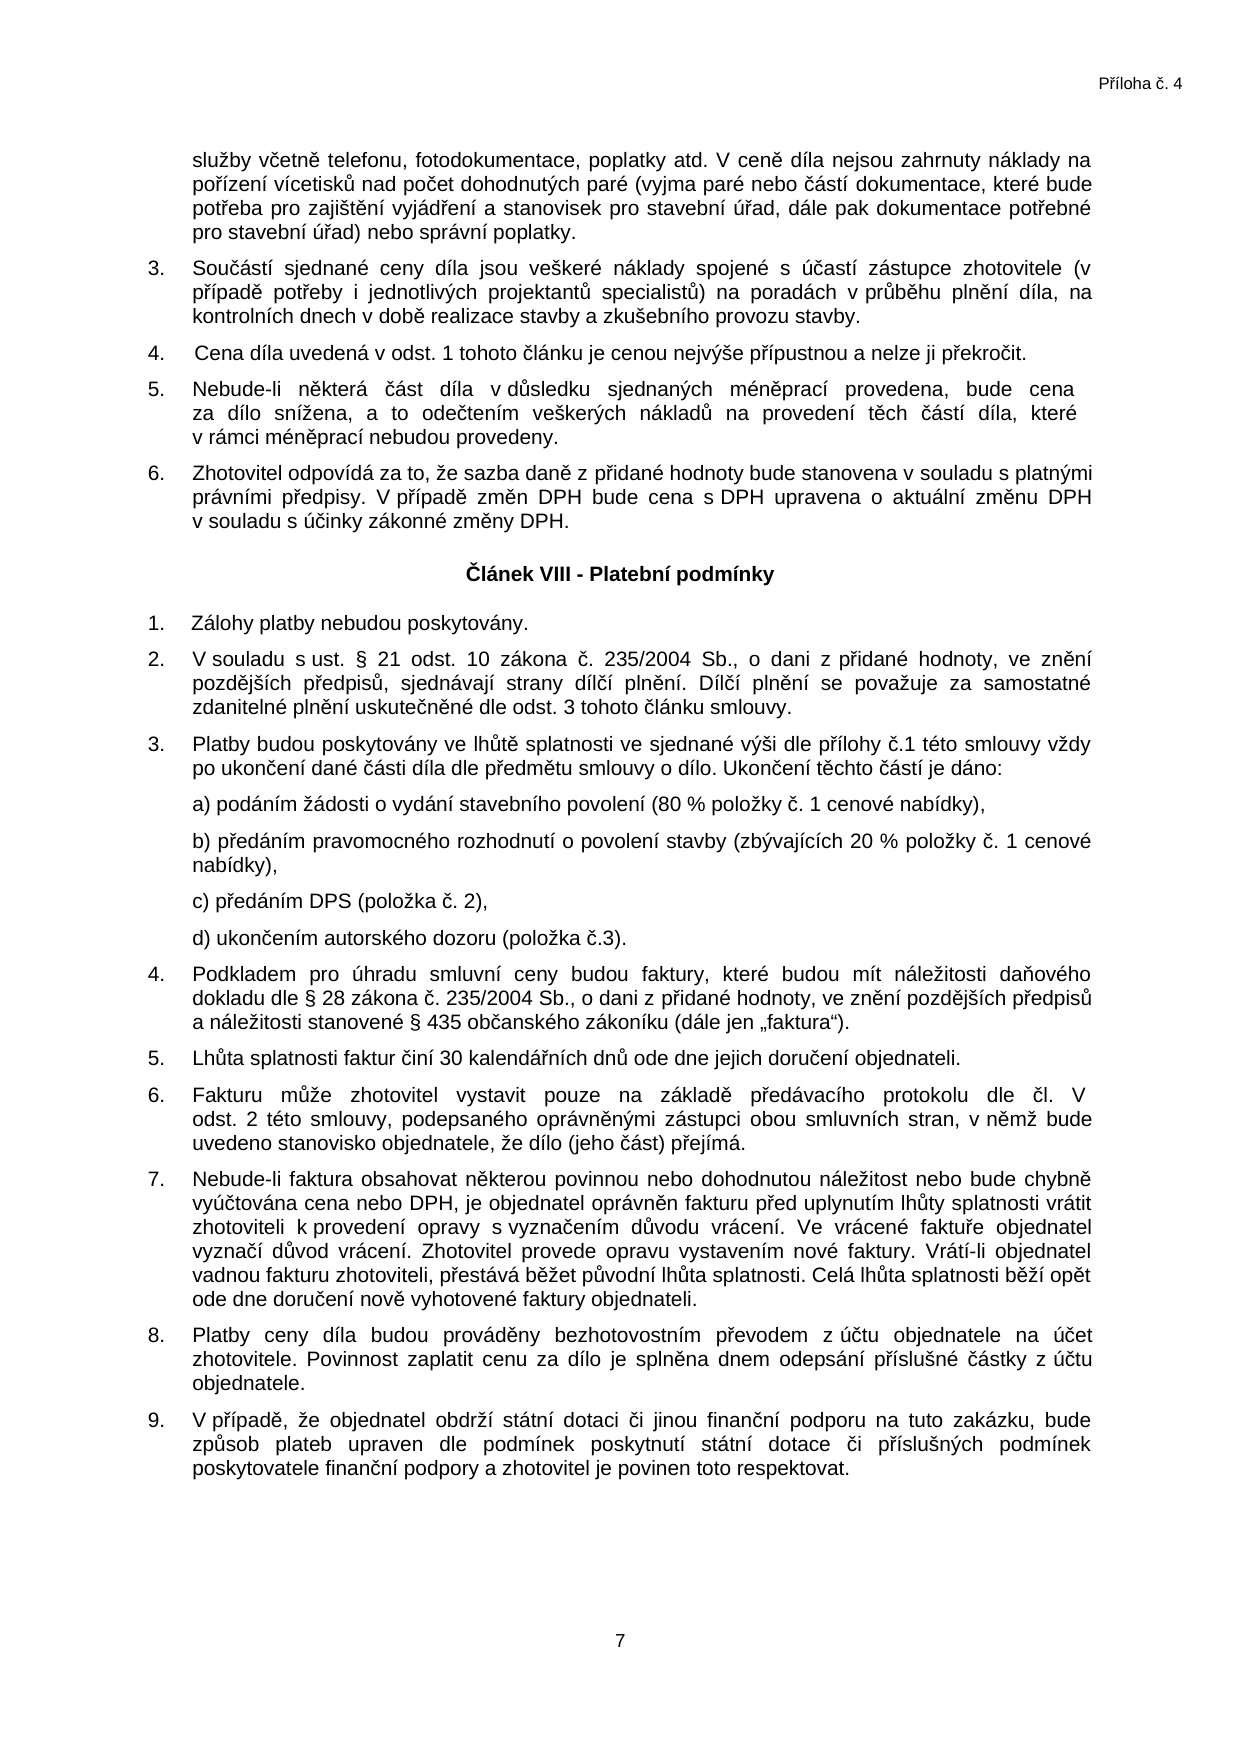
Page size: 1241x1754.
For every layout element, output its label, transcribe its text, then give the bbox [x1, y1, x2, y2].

list Zálohy platby nebudou poskytovány. [148, 611, 1092, 635]
list V souladu s ust. § 21 odst. 10 zákona č. 235/2004 Sb., o dani z přidané hodnoty, ve znění pozdějších předpisů, sjednávají strany dílčí plnění. Dílčí plnění se považuje za samostatné zdanitelné plnění uskutečněné dle odst. 3 tohoto článku smlouvy. [148, 647, 1092, 719]
text a) podáním žádosti o vydání stavebního povolení (80 % položky č. 1 cenové nabídky), [192, 792, 1092, 816]
text 3. Součástí sjednané ceny díla jsou veškeré náklady spojené s účastí zástupce zhotovitele (v případě potřeby i jednotlivých projektantů specialistů) na poradách v průběhu plnění díla, na kontrolních dnech v době realizace stavby a zkušebního provozu stavby. [148, 256, 1092, 328]
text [148, 148, 1092, 243]
list V případě, že objednatel obdrží státní dotaci či jinou finanční podporu na tuto zakázku, bude způsob plateb upraven dle podmínek poskytnutí státní dotace či příslušných podmínek poskytovatele finanční podpory a zhotovitel je povinen toto respektovat. [148, 1408, 1092, 1479]
list Nebude-li faktura obsahovat některou povinnou nebo dohodnutou náležitost nebo bude chybně vyúčtována cena nebo DPH, je objednatel oprávněn fakturu před uplynutím lhůty splatnosti vrátit zhotoviteli k provedení opravy s vyznačením důvodu vrácení. Ve vrácené faktuře objednatel vyznačí důvod vrácení. Zhotovitel provede opravu vystavením nové faktury. Vrátí-li objednatel vadnou fakturu zhotoviteli, přestává běžet původní lhůta splatnosti. Celá lhůta splatnosti běží opět ode dne doručení nově vyhotovené faktury objednateli. [148, 1167, 1092, 1311]
list Platby budou poskytovány ve lhůtě splatnosti ve sjednané výši dle přílohy č.1 této smlouvy vždy po ukončení dané části díla dle předmětu smlouvy o dílo. Ukončení těchto částí je dáno: [148, 732, 1092, 779]
text 5. Nebude-li některá část díla v důsledku sjednaných méněprací provedena, bude cena za dílo snížena, a to odečtením veškerých nákladů na provedení těch částí díla, které v rámci méněprací nebudou provedeny. [148, 377, 1092, 449]
list Podkladem pro úhradu smluvní ceny budou faktury, které budou mít náležitosti daňového dokladu dle § 28 zákona č. 235/2004 Sb., o dani z přidané hodnoty, ve znění pozdějších předpisů a náležitosti stanovené § 435 občanského zákoníku (dále jen „faktura“). [148, 962, 1092, 1034]
text Článek VIII - Platební podmínky [148, 562, 1092, 586]
text 6. Zhotovitel odpovídá za to, že sazba daně z přidané hodnoty bude stanovena v souladu s platnými právními předpisy. V případě změn DPH bude cena s DPH upravena o aktuální změnu DPH v souladu s účinky zákonné změny DPH. [148, 461, 1092, 533]
text 4. Cena díla uvedená v odst. 1 tohoto článku je cenou nejvýše přípustnou a nelze ji překročit. [148, 340, 1092, 364]
text d) ukončením autorského dozoru (položka č.3). [192, 925, 1092, 949]
text c) předáním DPS (položka č. 2), [192, 889, 1092, 913]
list Lhůta splatnosti faktur činí 30 kalendářních dnů ode dne jejich doručení objednateli. [148, 1046, 1092, 1070]
text b) předáním pravomocného rozhodnutí o povolení stavby (zbývajících 20 % položky č. 1 cenové nabídky), [192, 828, 1092, 876]
list Platby ceny díla budou prováděny bezhotovostním převodem z účtu objednatele na účet zhotovitele. Povinnost zaplatit cenu za dílo je splněna dnem odepsání příslušné částky z účtu objednatele. [148, 1323, 1092, 1395]
list Fakturu může zhotovitel vystavit pouze na základě předávacího protokolu dle čl. V odst. 2 této smlouvy, podepsaného oprávněnými zástupci obou smluvních stran, v němž bude uvedeno stanovisko objednatele, že dílo (jeho část) přejímá. [148, 1083, 1092, 1154]
